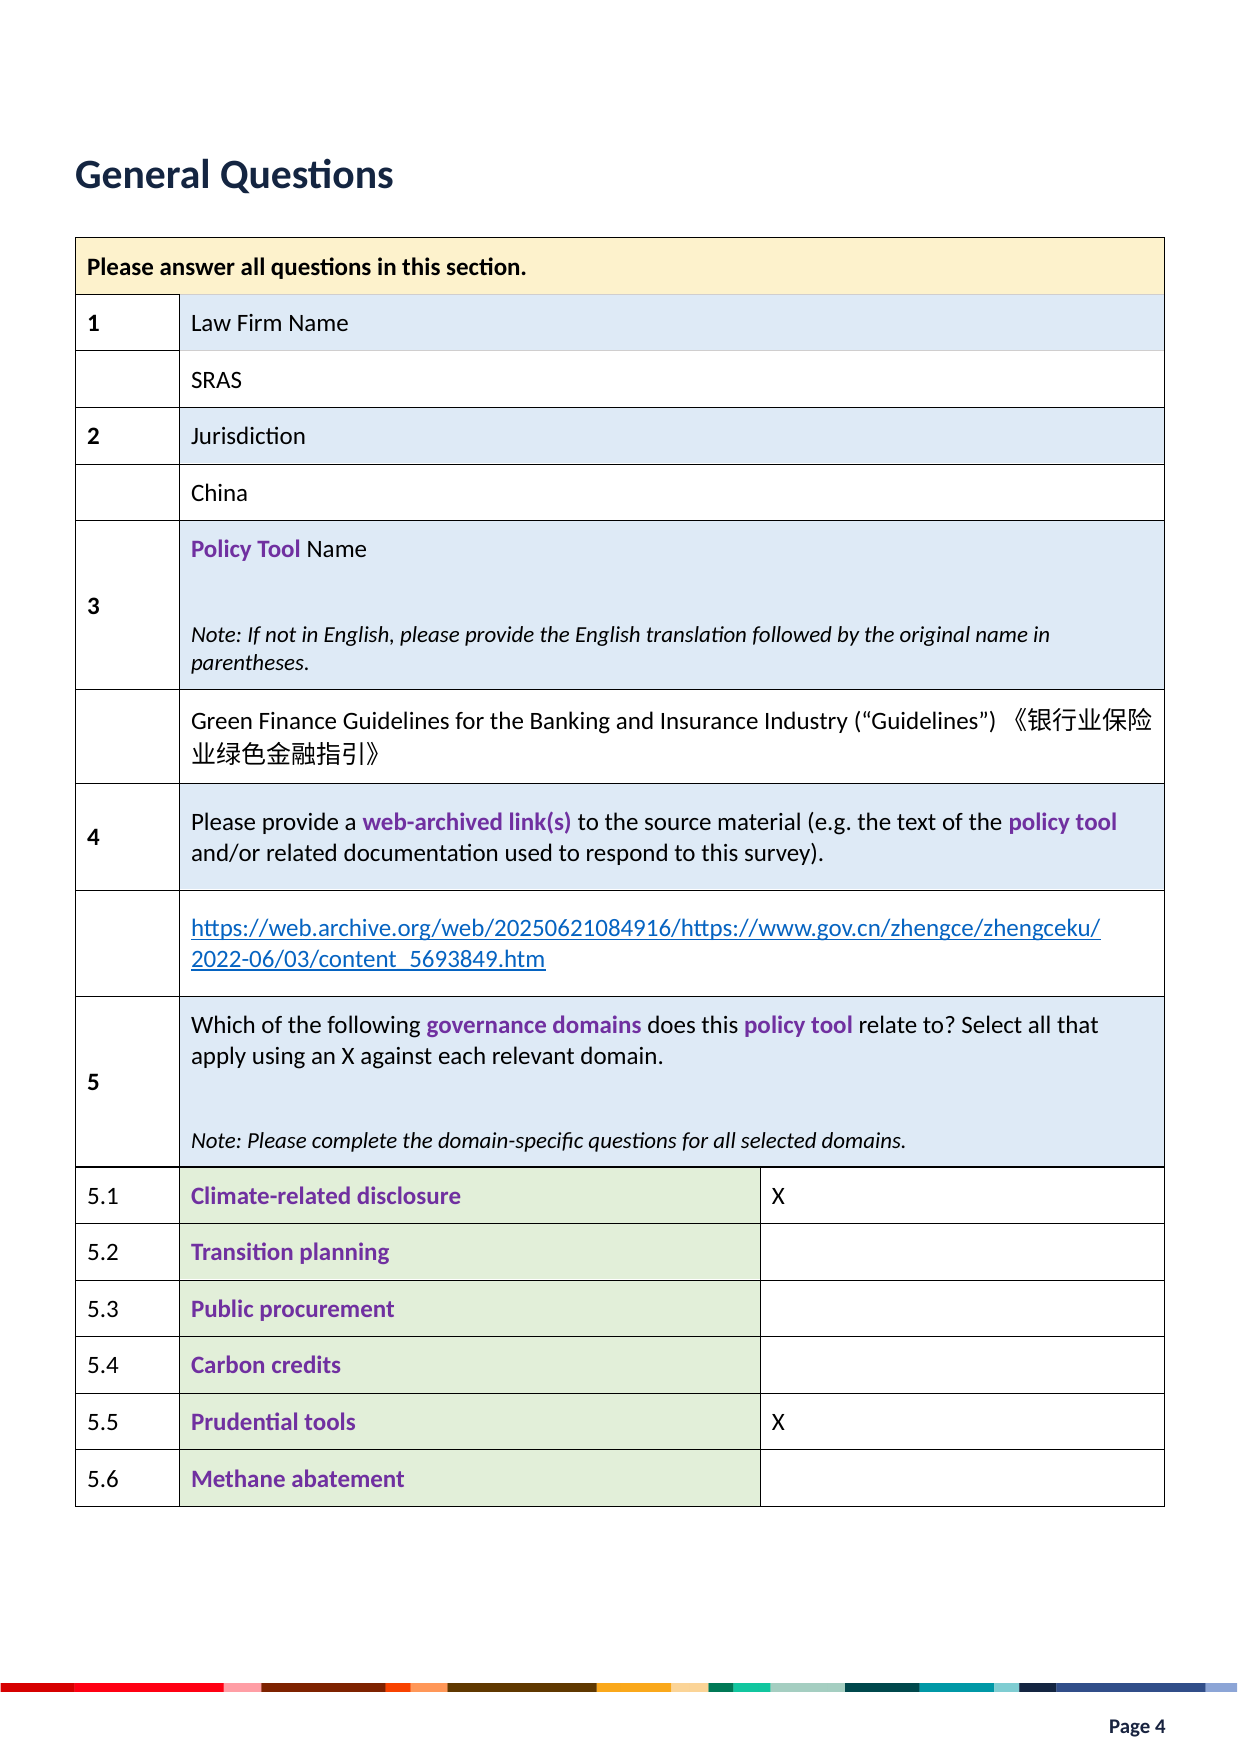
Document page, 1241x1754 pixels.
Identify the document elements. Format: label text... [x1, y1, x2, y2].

table_cell Which of the following governance domains does this policy tool relate to? Select all that apply using an X against each relevant domain. Note: Please complete the domain-specific questions for all selected domains. [180, 997, 1164, 1166]
table_cell Transition planning [180, 1224, 760, 1279]
table_cell 5.4 [76, 1337, 179, 1393]
table_cell Policy Tool Name Note: If not in English, please provide the English translation followed by the original name in parentheses. [180, 521, 1164, 689]
table_cell 4 [76, 784, 179, 889]
table_cell X [761, 1168, 1164, 1223]
table_cell [761, 1224, 1164, 1279]
table_cell [76, 690, 179, 783]
table_cell Carbon credits [180, 1337, 760, 1393]
table_cell [76, 465, 179, 520]
table_header Please answer all questions in this section. [76, 238, 1164, 294]
table_cell 5.3 [76, 1281, 179, 1336]
subtitle General Questions [75, 148, 1165, 199]
table_cell Climate-related disclosure [180, 1168, 760, 1223]
table_cell [76, 891, 179, 996]
table_cell SRAS [180, 351, 1164, 407]
table_cell 5.6 [76, 1450, 179, 1506]
table_cell China [180, 465, 1164, 520]
table_cell [761, 1281, 1164, 1336]
table_cell 5.5 [76, 1394, 179, 1449]
table_cell 5.1 [76, 1168, 179, 1223]
table_cell [761, 1450, 1164, 1506]
table_cell X [761, 1394, 1164, 1449]
table_cell Green Finance Guidelines for the Banking and Insurance Industry (“Guidelines”) 《银行业保险业绿色金融指引》 [180, 690, 1164, 783]
table_cell [761, 1337, 1164, 1393]
table_cell https://web.archive.org/web/20250621084916/https://www.gov.cn/zhengce/zhengceku/2022-06/03/content_5693849.htm [180, 891, 1164, 996]
table_cell [76, 351, 179, 407]
table_cell Jurisdiction [180, 408, 1164, 463]
table_cell Prudential tools [180, 1394, 760, 1449]
table_cell 5 [76, 997, 179, 1166]
table_cell 5.2 [76, 1224, 179, 1279]
table_cell Please provide a web-archived link(s) to the source material (e.g. the text of the policy tool and/or related documentation used to respond to this survey). [180, 784, 1164, 889]
table_cell Public procurement [180, 1281, 760, 1336]
table_cell 2 [76, 408, 179, 463]
table_cell Law Firm Name [180, 295, 1164, 350]
table_cell Methane abatement [180, 1450, 760, 1506]
picture [0, 1683, 1236, 1692]
table_cell 1 [76, 295, 179, 350]
table_cell 3 [76, 521, 179, 689]
